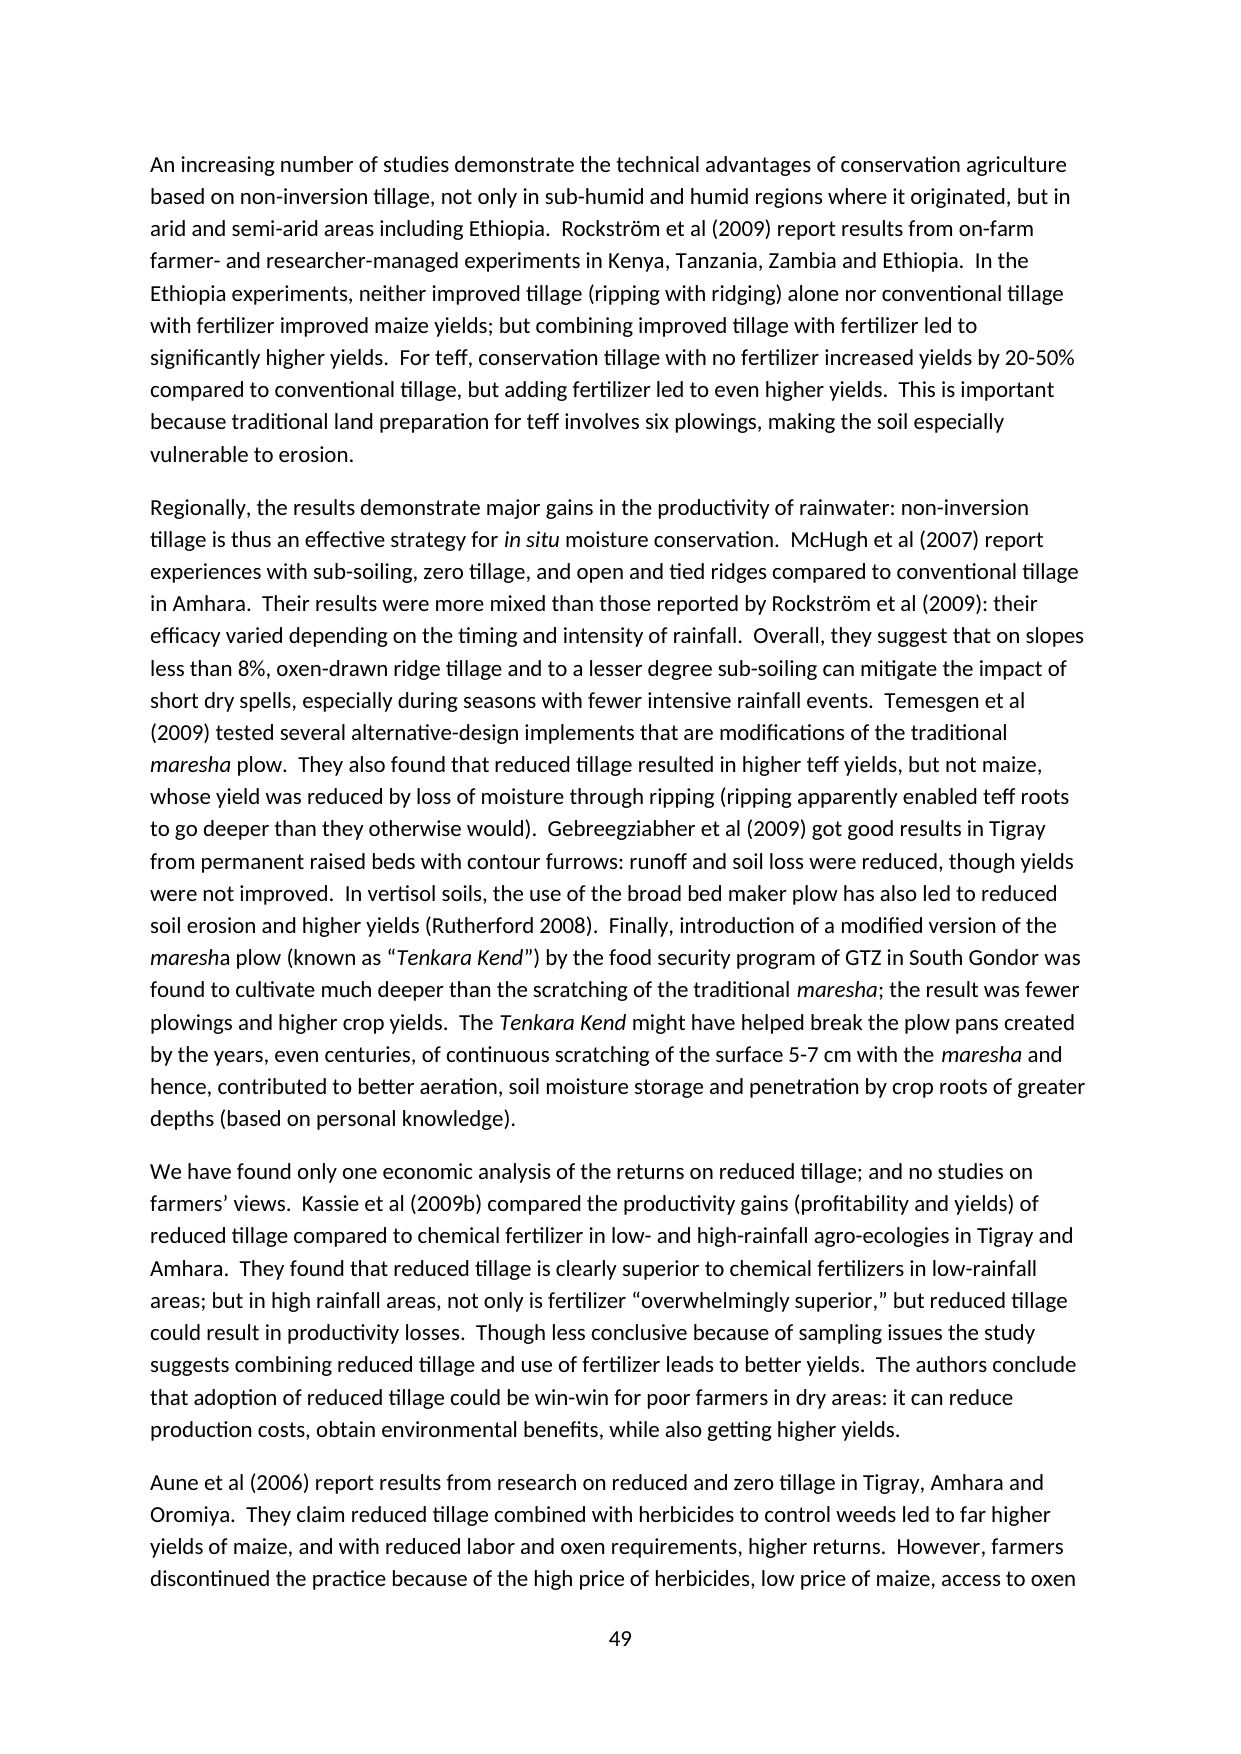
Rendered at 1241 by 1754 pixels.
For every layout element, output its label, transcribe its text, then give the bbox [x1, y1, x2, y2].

text We have found only one economic analysis of the returns on reduced tillage; and no studies on farmers’ views. Kassie et al (2009b) compared the productivity gains (profitability and yields) of reduced tillage compared to chemical fertilizer in low- and high-rainfall agro-ecologies in Tigray and Amhara. They found that reduced tillage is clearly superior to chemical fertilizers in low-rainfall areas; but in high rainfall areas, not only is fertilizer “overwhelmingly superior,” but reduced tillage could result in productivity losses. Though less conclusive because of sampling issues the study suggests combining reduced tillage and use of fertilizer leads to better yields. The authors conclude that adoption of reduced tillage could be win-win for poor farmers in dry areas: it can reduce production costs, obtain environmental benefits, while also getting higher yields. [150, 1157, 1090, 1443]
text Regionally, the results demonstrate major gains in the productivity of rainwater: non-inversion tillage is thus an effective strategy for in situ moisture conservation. McHugh et al (2007) report experiences with sub-soiling, zero tillage, and open and tied ridges compared to conventional tillage in Amhara. Their results were more mixed than those reported by Rockström et al (2009): their efficacy varied depending on the timing and intensity of rainfall. Overall, they suggest that on slopes less than 8%, oxen-drawn ridge tillage and to a lesser degree sub-soiling can mitigate the impact of short dry spells, especially during seasons with fewer intensive rainfall events. Temesgen et al (2009) tested several alternative-design implements that are modifications of the traditional maresha plow. They also found that reduced tillage resulted in higher teff yields, but not maize, whose yield was reduced by loss of moisture through ripping (ripping apparently enabled teff roots to go deeper than they otherwise would). Gebreegziabher et al (2009) got good results in Tigray from permanent raised beds with contour furrows: runoff and soil loss were reduced, though yields were not improved. In vertisol soils, the use of the broad bed maker plow has also led to reduced soil erosion and higher yields (Rutherford 2008). Finally, introduction of a modified version of the maresha plow (known as “Tenkara Kend”) by the food security program of GTZ in South Gondor was found to cultivate much deeper than the scratching of the traditional maresha; the result was fewer plowings and higher crop yields. The Tenkara Kend might have helped break the plow pans created by the years, even centuries, of continuous scratching of the surface 5-7 cm with the maresha and hence, contributed to better aeration, soil moisture storage and penetration by crop roots of greater depths (based on personal knowledge). [150, 493, 1090, 1132]
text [150, 1468, 1090, 1592]
text An increasing number of studies demonstrate the technical advantages of conservation agriculture based on non-inversion tillage, not only in sub-humid and humid regions where it originated, but in arid and semi-arid areas including Ethiopia. Rockström et al (2009) report results from on-farm farmer- and researcher-managed experiments in Kenya, Tanzania, Zambia and Ethiopia. In the Ethiopia experiments, neither improved tillage (ripping with ridging) alone nor conventional tillage with fertilizer improved maize yields; but combining improved tillage with fertilizer led to significantly higher yields. For teff, conservation tillage with no fertilizer increased yields by 20-50% compared to conventional tillage, but adding fertilizer led to even higher yields. This is important because traditional land preparation for teff involves six plowings, making the soil especially vulnerable to erosion. [150, 150, 1090, 468]
